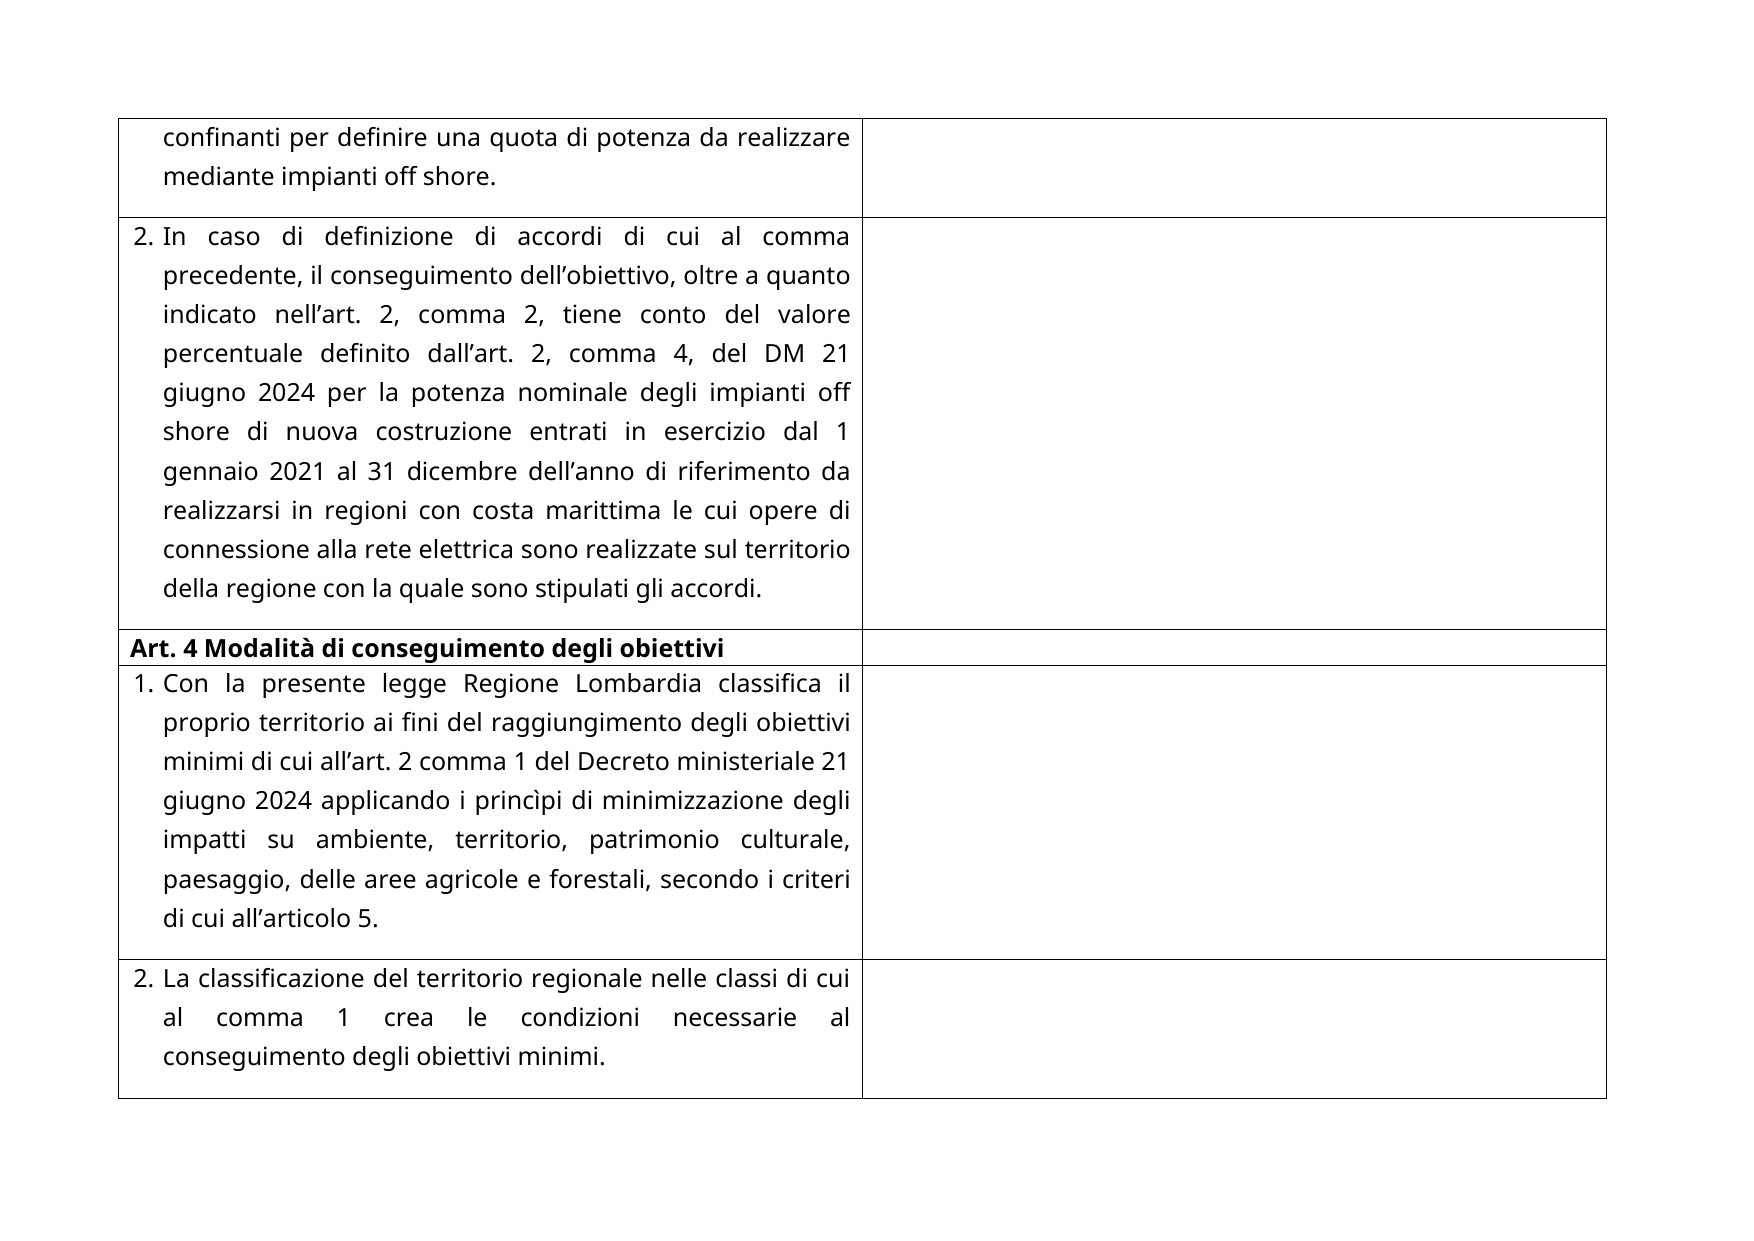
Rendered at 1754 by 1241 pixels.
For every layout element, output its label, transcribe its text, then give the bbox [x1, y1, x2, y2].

table_cell [863, 218, 1606, 629]
table_cell [863, 666, 1606, 959]
table_cell In caso di definizione di accordi di cui al comma precedente, il conseguimento dell’obiettivo, oltre a quanto indicato nell’art. 2, comma 2, tiene conto del valore percentuale definito dall’art. 2, comma 4, del DM 21 giugno 2024 per la potenza nominale degli impianti off shore di nuova costruzione entrati in esercizio dal 1 gennaio 2021 al 31 dicembre dell’anno di riferimento da realizzarsi in regioni con costa marittima le cui opere di connessione alla rete elettrica sono realizzate sul territorio della regione con la quale sono stipulati gli accordi. [119, 218, 862, 629]
table_cell La classificazione del territorio regionale nelle classi di cui al comma 1 crea le condizioni necessarie al conseguimento degli obiettivi minimi. [119, 960, 862, 1097]
table_cell [863, 960, 1606, 1097]
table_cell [119, 119, 862, 217]
table_cell Art. 4 Modalità di conseguimento degli obiettivi [119, 630, 862, 664]
table_cell [863, 630, 1606, 664]
table_cell Con la presente legge Regione Lombardia classifica il proprio territorio ai fini del raggiungimento degli obiettivi minimi di cui all’art. 2 comma 1 del Decreto ministeriale 21 giugno 2024 applicando i princìpi di minimizzazione degli impatti su ambiente, territorio, patrimonio culturale, paesaggio, delle aree agricole e forestali, secondo i criteri di cui all’articolo 5. [119, 666, 862, 959]
table_cell [863, 119, 1606, 217]
